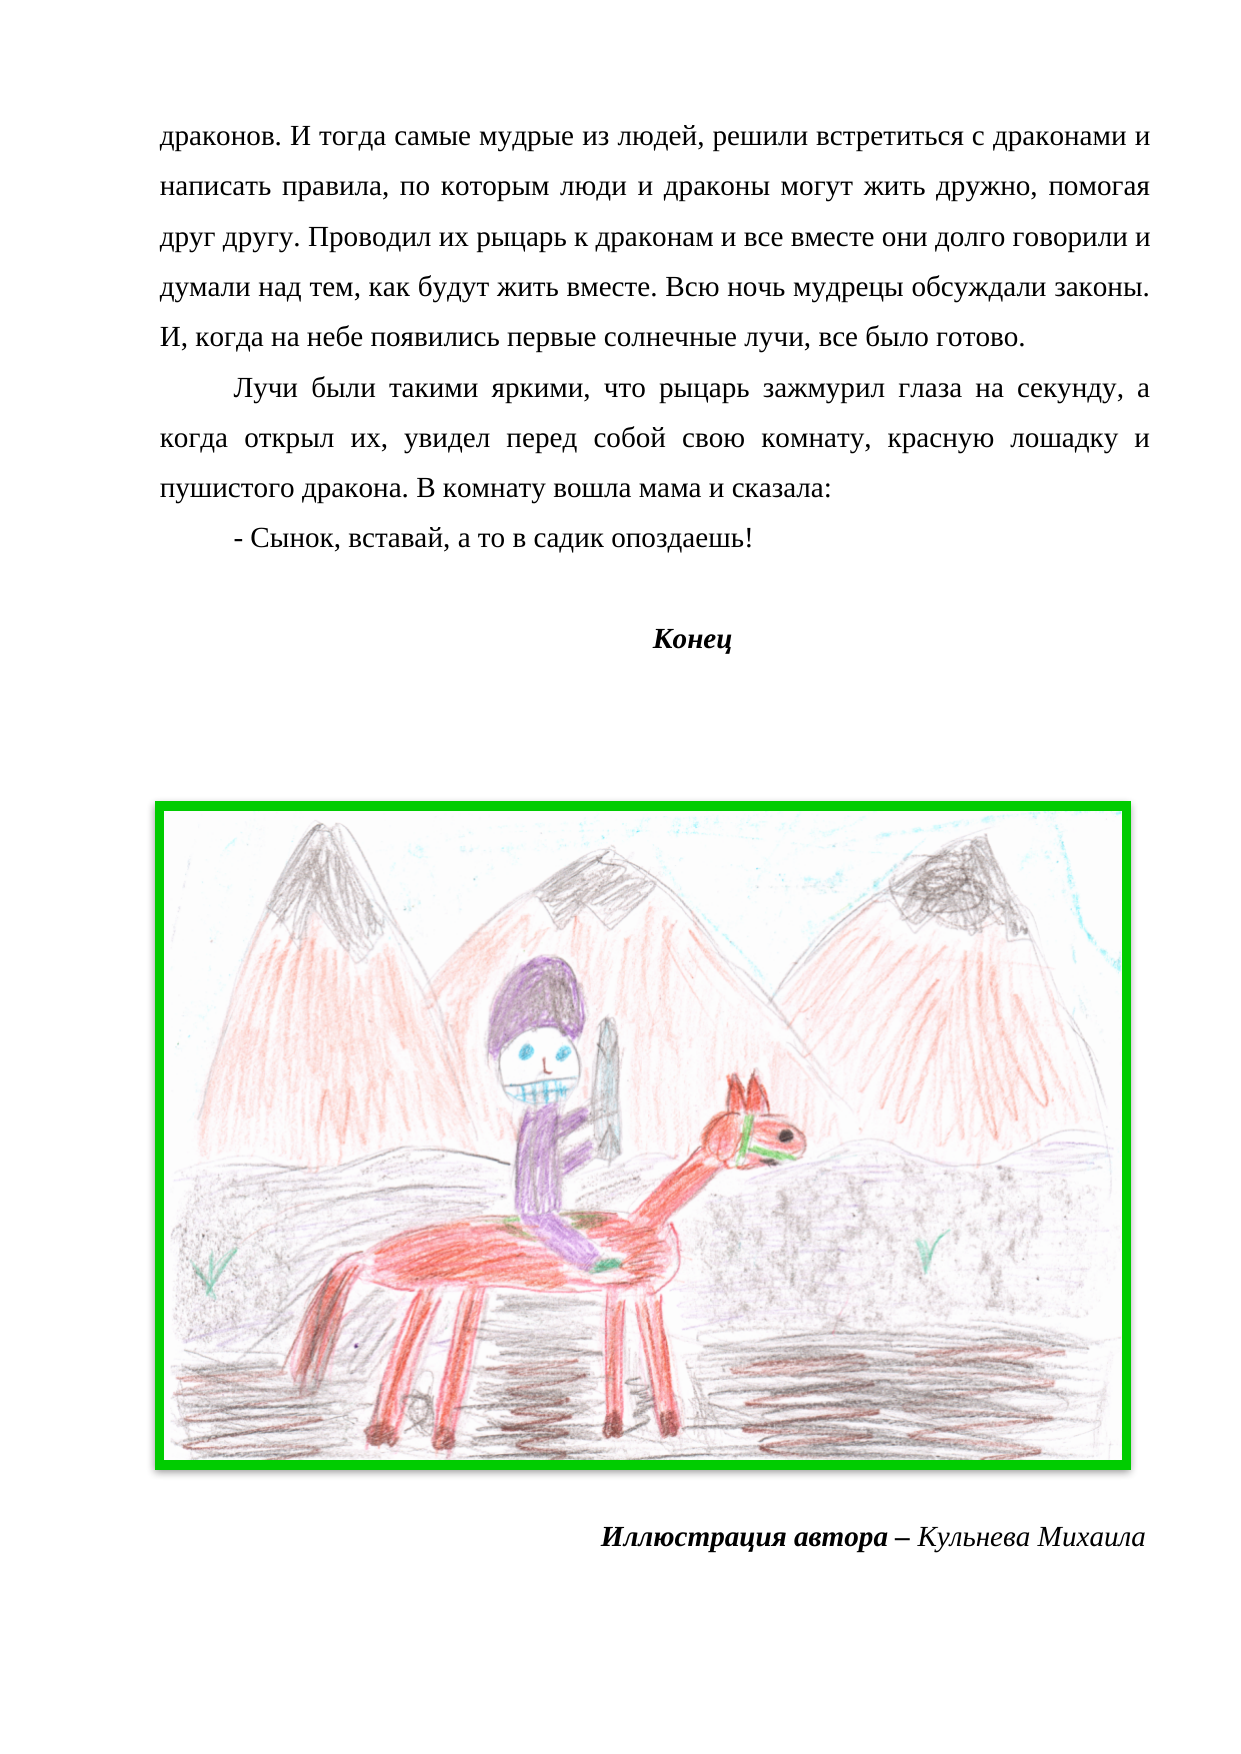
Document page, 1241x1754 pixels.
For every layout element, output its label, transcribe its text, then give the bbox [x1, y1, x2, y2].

text Конец [159, 621, 1152, 655]
text Лучи были такими яркими, что рыцарь зажмурил глаза на секунду, а когда открыл их, увидел перед собой свою комнату, красную лошадку и пушистого дракона. В комнату вошла мама и сказала: [159, 370, 1152, 504]
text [159, 118, 1152, 353]
picture [164, 811, 1122, 1460]
text - Сынок, вставай, а то в садик опоздаешь! [159, 521, 1152, 554]
